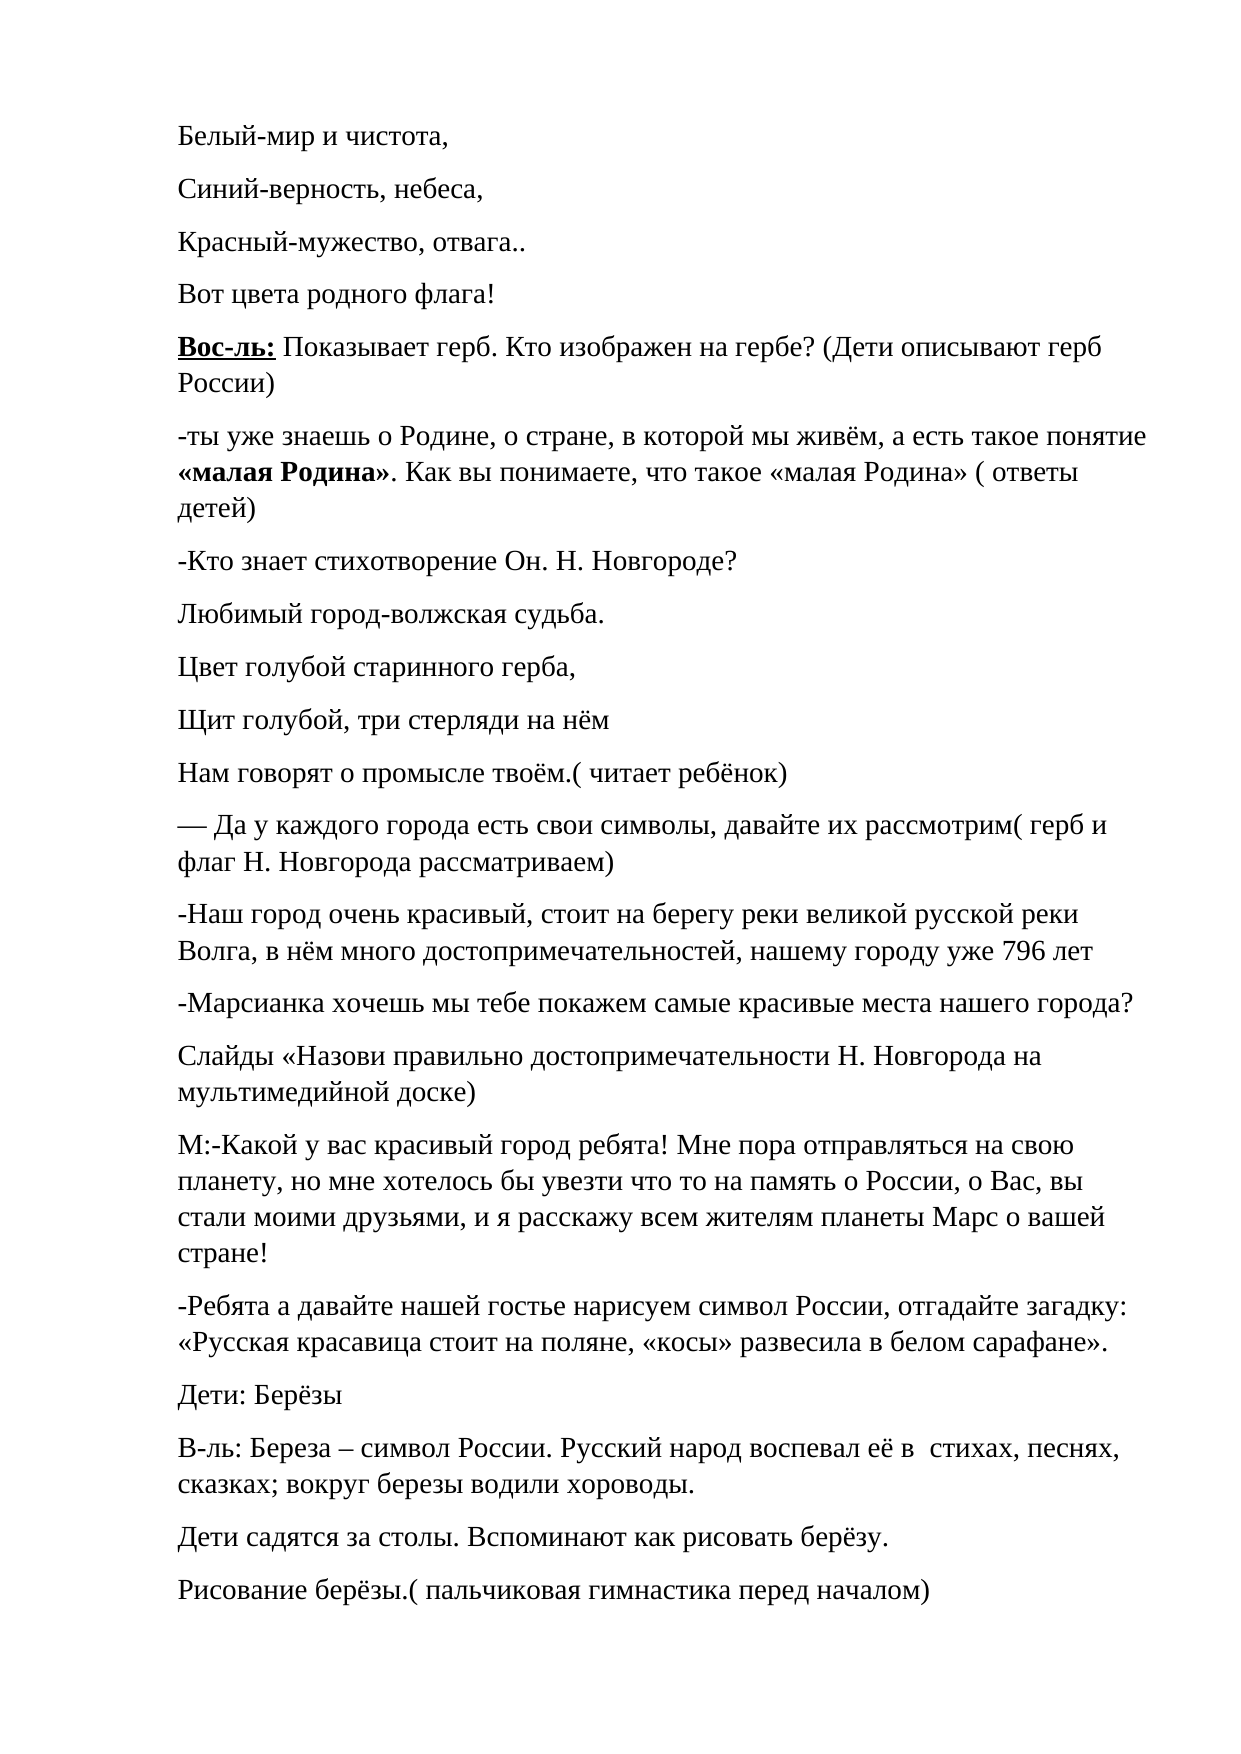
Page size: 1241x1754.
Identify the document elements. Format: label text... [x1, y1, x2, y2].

text Рисование берёзы.( пальчиковая гимнастика перед началом) [177, 1572, 1152, 1606]
text -Ребята а давайте нашей гостье нарисуем символ России, отгадайте загадку: «Русская красавица стоит на поляне, «косы» развесила в белом сарафане». [177, 1288, 1152, 1358]
text -Кто знает стихотворение Он. Н. Новгороде? [177, 543, 1152, 577]
text Слайды «Назови правильно достопримечательности Н. Новгорода на мультимедийной доске) [177, 1038, 1152, 1108]
text Вос-ль: Показывает герб. Кто изображен на гербе? (Дети описывают герб России) [177, 329, 1152, 399]
text — Да у каждого города есть свои символы, давайте их рассмотрим( герб и флаг Н. Новгорода рассматриваем) [177, 807, 1152, 877]
text Дети: Берёзы [177, 1377, 1152, 1411]
text Вот цвета родного флага! [177, 277, 1152, 310]
text Нам говорят о промысле твоём.( читает ребёнок) [177, 755, 1152, 788]
text Цвет голубой старинного герба, [177, 649, 1152, 683]
text Щит голубой, три стерляди на нём [177, 702, 1152, 735]
text -Марсианка хочешь мы тебе покажем самые красивые места нашего города? [177, 985, 1152, 1019]
text Синий-верность, небеса, [177, 171, 1152, 204]
text -ты уже знаешь о Родине, о стране, в которой мы живём, а есть такое понятие «малая Родина». Как вы понимаете, что такое «малая Родина» ( ответы детей) [177, 418, 1152, 524]
text М:-Какой у вас красивый город ребята! Мне пора отправляться на свою планету, но мне хотелось бы увезти что то на память о России, о Вас, вы стали моими друзьями, и я расскажу всем жителям планеты Марс о вашей стране! [177, 1127, 1152, 1269]
text В-ль: Береза – символ России. Русский народ воспевал её в стихах, песнях, сказках; вокруг березы водили хороводы. [177, 1430, 1152, 1500]
text Красный-мужество, отвага.. [177, 224, 1152, 257]
text Дети садятся за столы. Вспоминают как рисовать берёзу. [177, 1519, 1152, 1553]
text Любимый город-волжская судьба. [177, 596, 1152, 630]
text -Наш город очень красивый, стоит на берегу реки великой русской реки Волга, в нём много достопримечательностей, нашему городу уже 796 лет [177, 896, 1152, 966]
text Белый-мир и чистота, [177, 118, 1152, 152]
